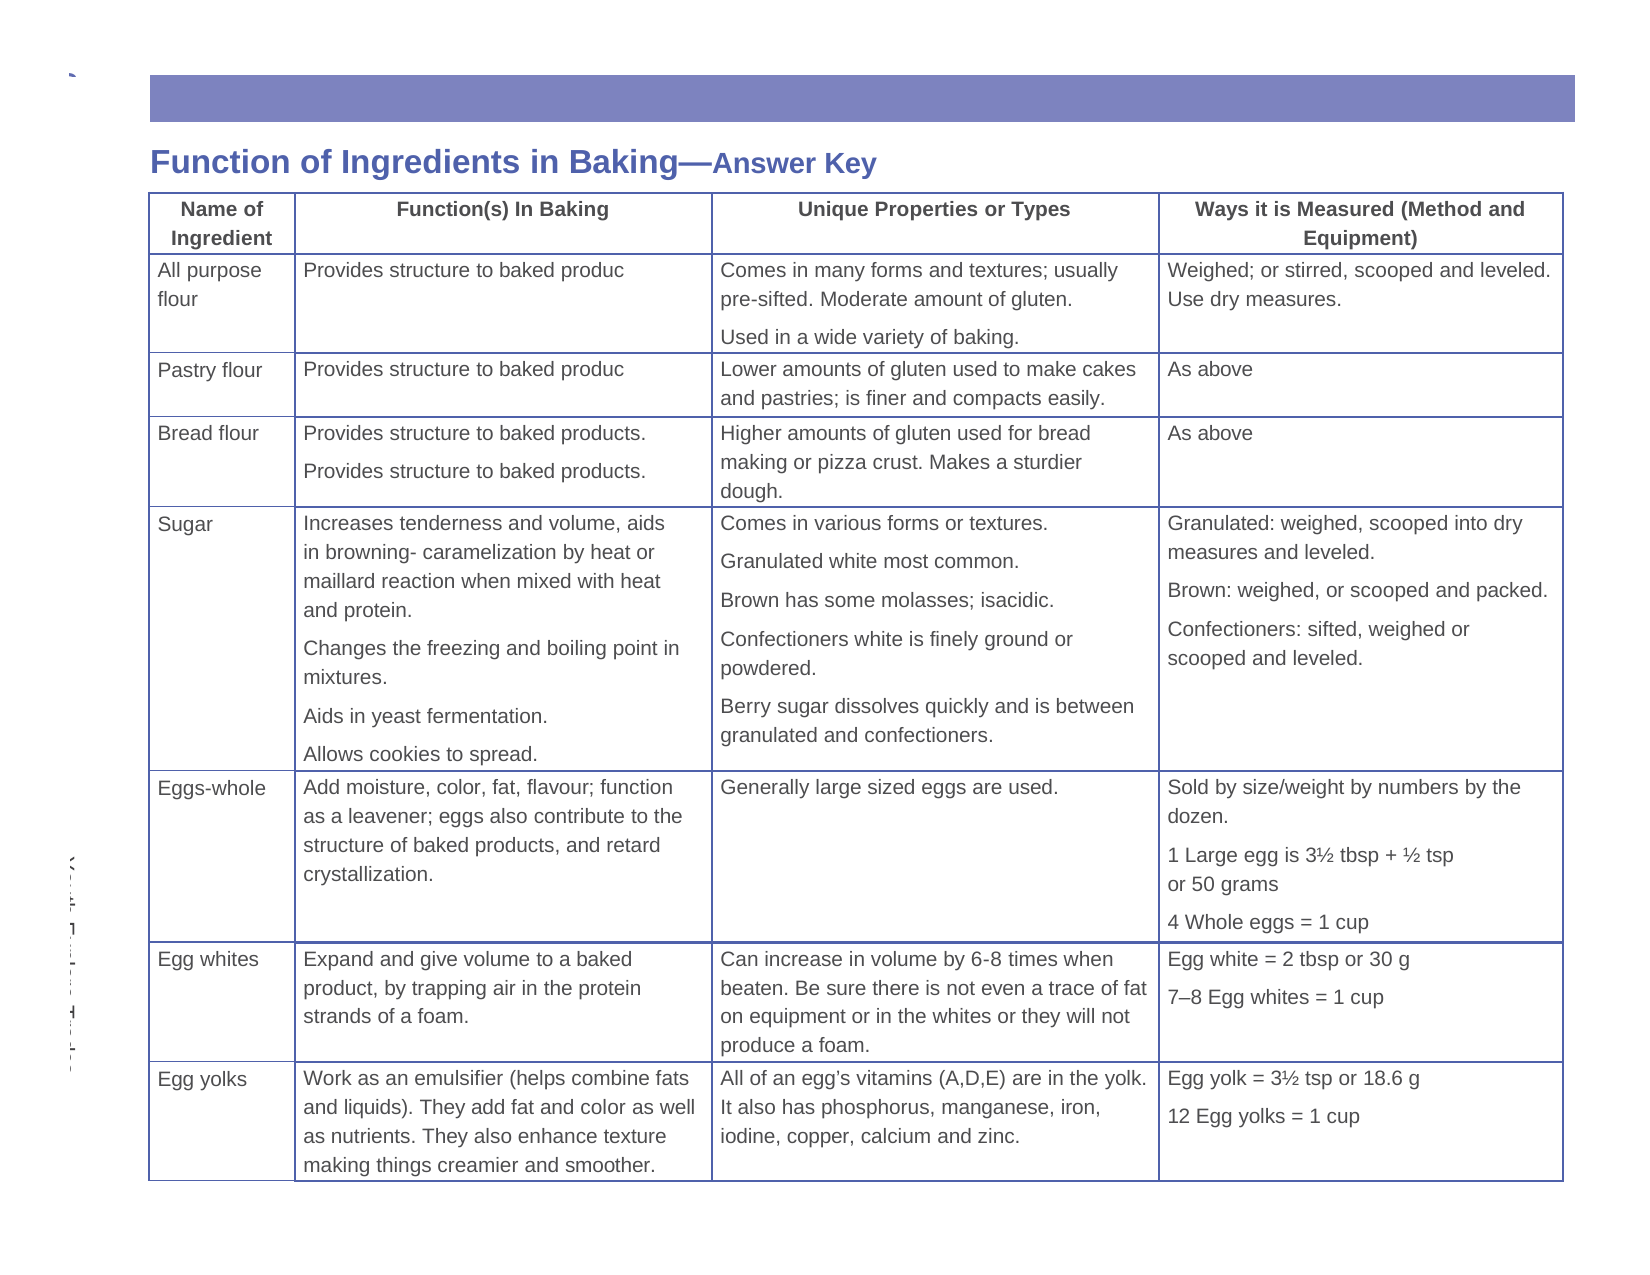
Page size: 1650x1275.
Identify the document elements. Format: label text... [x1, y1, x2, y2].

table_cell Comes in various forms or textures. Granulated white most common. Brown has some molasses; isacidic. Confectioners white is finely ground or powdered. Berry sugar dissolves quickly and is between granulated and confectioners. [713, 508, 1158, 770]
table_cell Provides structure to baked produc [296, 255, 711, 352]
table_cell Pastry flour [150, 353, 294, 416]
table_cell Provides structure to baked products. Provides structure to baked products. [296, 418, 711, 506]
table_cell As above [1160, 354, 1562, 416]
table_header Unique Properties or Types [713, 194, 1158, 253]
table_cell Egg whites [150, 943, 294, 1061]
table_cell Egg yolks [150, 1062, 294, 1180]
table_header Name of Ingredient [150, 194, 294, 253]
table_cell Granulated: weighed, scooped into dry measures and leveled. Brown: weighed, or scooped and packed. Confectioners: sifted, weighed or scooped and leveled. [1160, 508, 1562, 770]
table_cell All purpose flour [150, 255, 294, 352]
table_cell Add moisture, color, fat, flavour; function as a leavener; eggs also contribute to the structure of baked products, and retard crystallization. [296, 772, 711, 941]
table_cell Eggs-whole [150, 771, 294, 941]
table_cell Comes in many forms and textures; usually pre-sifted. Moderate amount of gluten. Used in a wide variety of baking. [713, 255, 1158, 352]
table_header Function(s) In Baking [296, 194, 711, 253]
table_cell Sugar [150, 507, 294, 770]
table_cell Lower amounts of gluten used to make cakes and pastries; is finer and compacts easily. [713, 354, 1158, 416]
table_cell As above [1160, 418, 1562, 506]
table_header Ways it is Measured (Method and Equipment) [1160, 194, 1562, 253]
table_cell Bread flour [150, 417, 294, 506]
table_cell Egg yolk = 3½ tsp or 18.6 g 12 Egg yolks = 1 cup [1160, 1063, 1562, 1180]
table_cell Provides structure to baked produc [296, 354, 711, 416]
table_cell Higher amounts of gluten used for bread making or pizza crust. Makes a sturdier dough. [713, 418, 1158, 506]
table_cell Generally large sized eggs are used. [713, 772, 1158, 941]
table_cell Can increase in volume by 6-8 times when beaten. Be sure there is not even a trace of fat on equipment or in the whites or they will not produce a foam. [713, 944, 1158, 1061]
table_cell All of an egg’s vitamins (A,D,E) are in the yolk. It also has phosphorus, manganese, iron, iodine, copper, calcium and zinc. [713, 1063, 1158, 1180]
table_cell Sold by size/weight by numbers by the dozen. 1 Large egg is 3½ tbsp + ½ tsp or 50 grams 4 Whole eggs = 1 cup [1160, 772, 1562, 941]
table_cell Expand and give volume to a baked product, by trapping air in the protein strands of a foam. [296, 944, 711, 1061]
text Function of Ingredients in Baking—Answer Key [150, 142, 1585, 181]
table_cell Increases tenderness and volume, aids in browning- caramelization by heat or maillard reaction when mixed with heat and protein. Changes the freezing and boiling point in mixtures. Aids in yeast fermentation. Allows cookies to spread. [296, 508, 711, 770]
table_cell Egg white = 2 tbsp or 30 g 7–8 Egg whites = 1 cup [1160, 944, 1562, 1061]
table_cell Work as an emulsifier (helps combine fats and liquids). They add fat and color as well as nutrients. They also enhance texture making things creamier and smoother. [296, 1063, 711, 1180]
table_cell Weighed; or stirred, scooped and leveled. Use dry measures. [1160, 255, 1562, 352]
